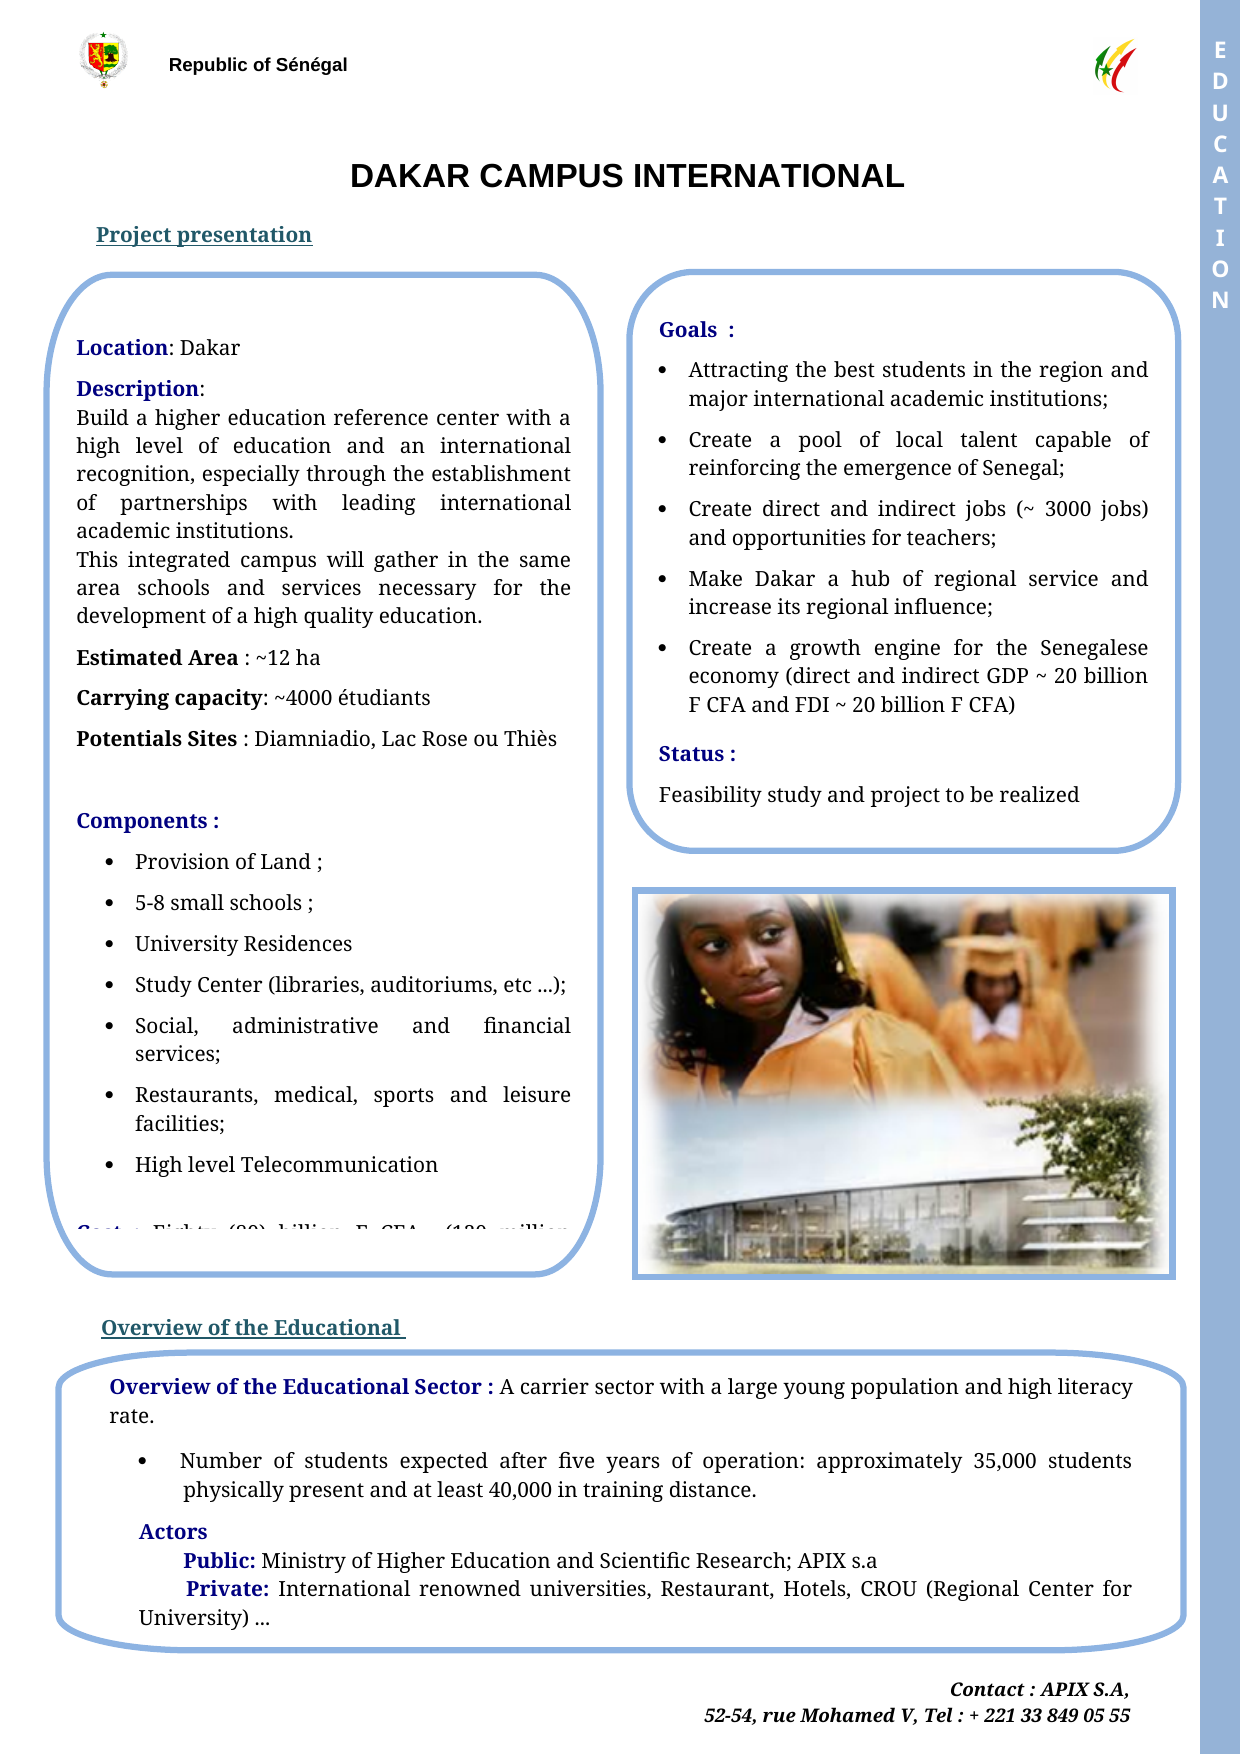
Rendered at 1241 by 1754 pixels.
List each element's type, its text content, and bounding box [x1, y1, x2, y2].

picture [1092, 37, 1139, 95]
text DAKAR CAMPUS INTERNATIONAL [89, 156, 1167, 194]
picture [76, 29, 130, 91]
